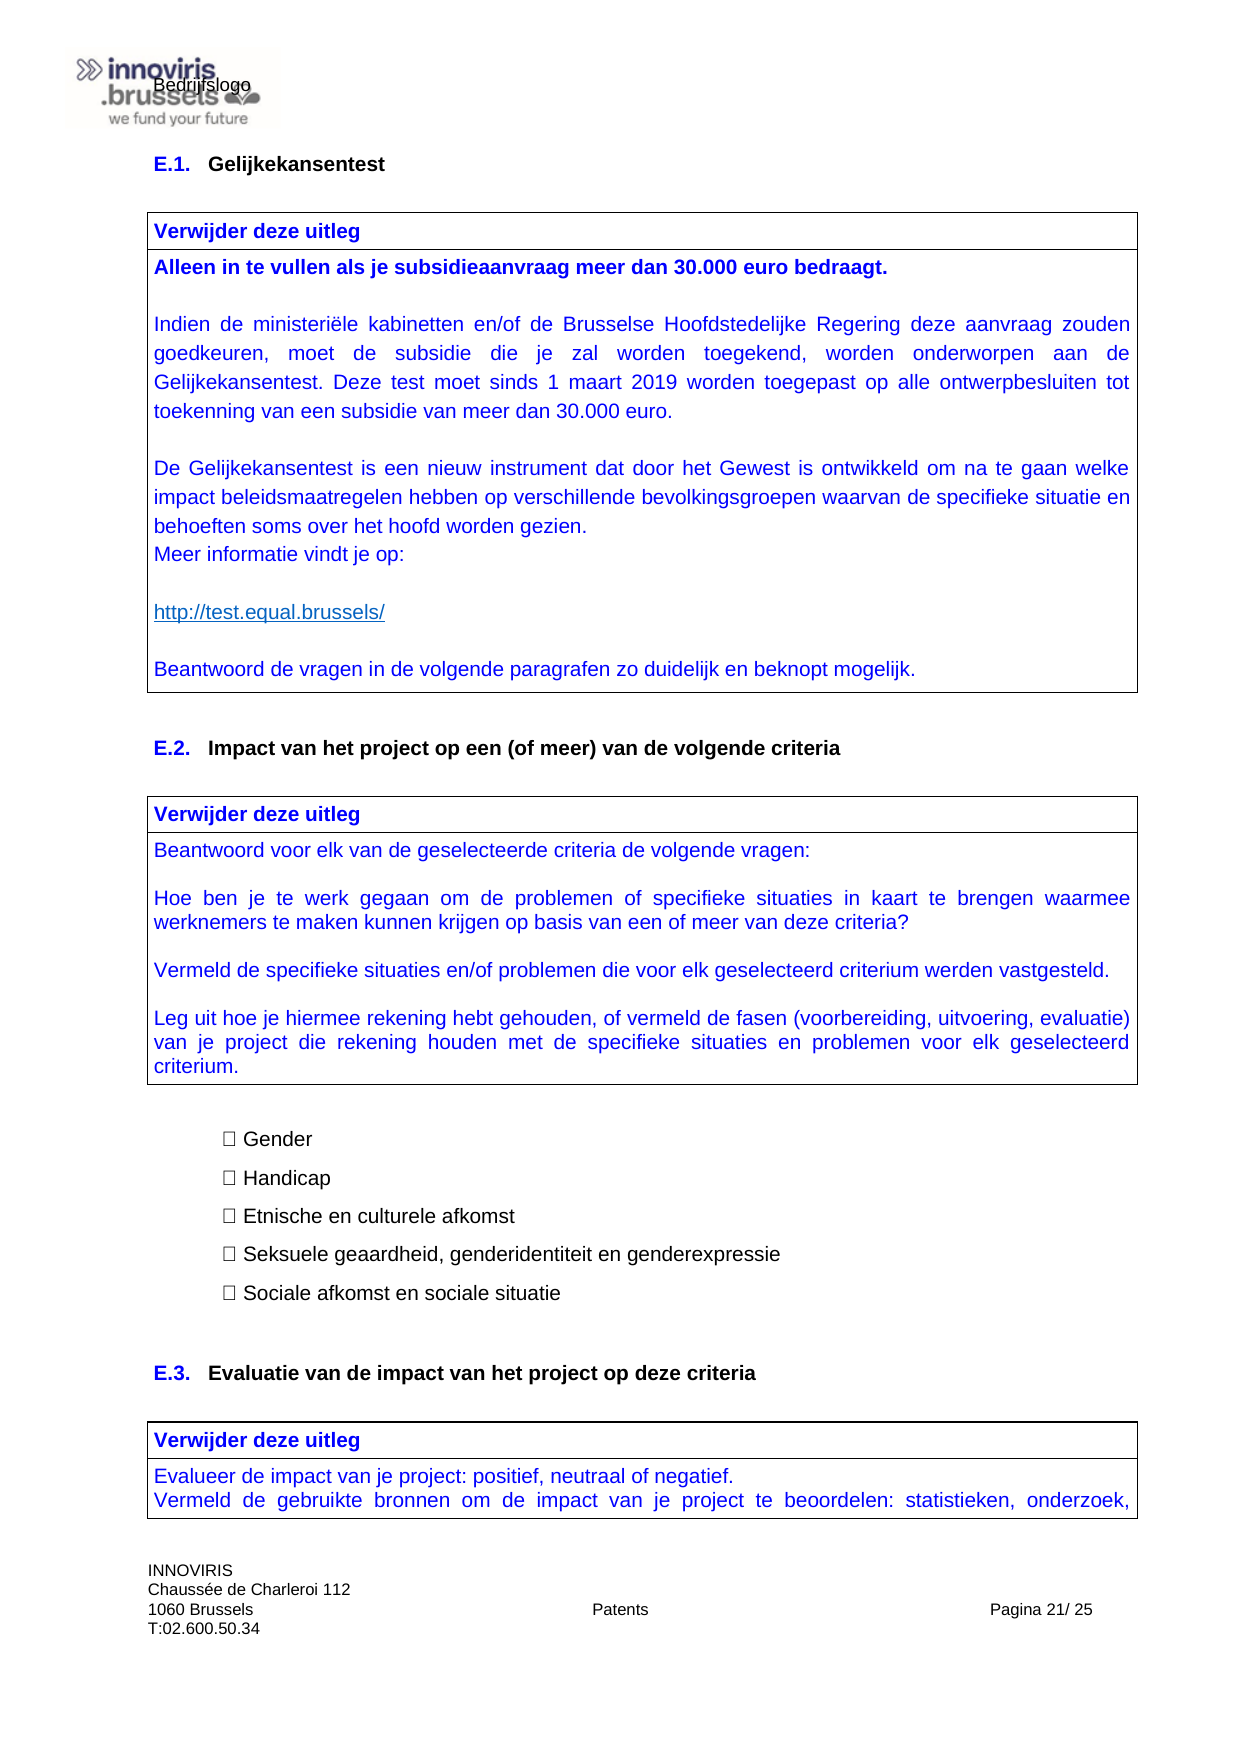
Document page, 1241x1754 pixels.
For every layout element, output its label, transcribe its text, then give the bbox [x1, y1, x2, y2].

text  Sociale afkomst en sociale situatie [221, 1280, 1092, 1304]
table_header Verwijder deze uitleg [148, 797, 1137, 832]
subtitle Gelijkekansentest [148, 152, 1092, 209]
table_header Verwijder deze uitleg [148, 213, 1137, 248]
text  Handicap [221, 1165, 1092, 1189]
text  Gender [221, 1127, 1092, 1151]
table_cell Beantwoord voor elk van de geselecteerde criteria de volgende vragen: Hoe ben je te werk gegaan om de problemen of specifieke situaties in kaart te brengen waarmee werknemers te maken kunnen krijgen op basis van een of meer van deze criteria? Vermeld de specifieke situaties en/of problemen die voor elk geselecteerd criterium werden vastgesteld. Leg uit hoe je hiermee rekening hebt gehouden, of vermeld de fasen (voorbereiding, uitvoering, evaluatie) van je project die rekening houden met de specifieke situaties en problemen voor elk geselecteerd criterium. [148, 833, 1137, 1083]
table_cell Alleen in te vullen als je subsidieaanvraag meer dan 30.000 euro bedraagt. Indien de ministeriële kabinetten en/of de Brusselse Hoofdstedelijke Regering deze aanvraag zouden goedkeuren, moet de subsidie die je zal worden toegekend, worden onderworpen aan de Gelijkekansentest. Deze test moet sinds 1 maart 2019 worden toegepast op alle ontwerpbesluiten tot toekenning van een subsidie van meer dan 30.000 euro. De Gelijkekansentest is een nieuw instrument dat door het Gewest is ontwikkeld om na te gaan welke impact beleidsmaatregelen hebben op verschillende bevolkingsgroepen waarvan de specifieke situatie en behoeften soms over het hoofd worden gezien. Meer informatie vindt je op: http://test.equal.brussels/ Beantwoord de vragen in de volgende paragrafen zo duidelijk en beknopt mogelijk. [148, 250, 1137, 692]
subtitle Evaluatie van de impact van het project op deze criteria [148, 1361, 1092, 1419]
text  Etnische en culturele afkomst [221, 1204, 1092, 1228]
picture [65, 47, 282, 147]
text  Seksuele geaardheid, genderidentiteit en genderexpressie [221, 1242, 1092, 1266]
table_header Verwijder deze uitleg [148, 1423, 1137, 1458]
subtitle Impact van het project op een (of meer) van de volgende criteria [148, 735, 1092, 793]
